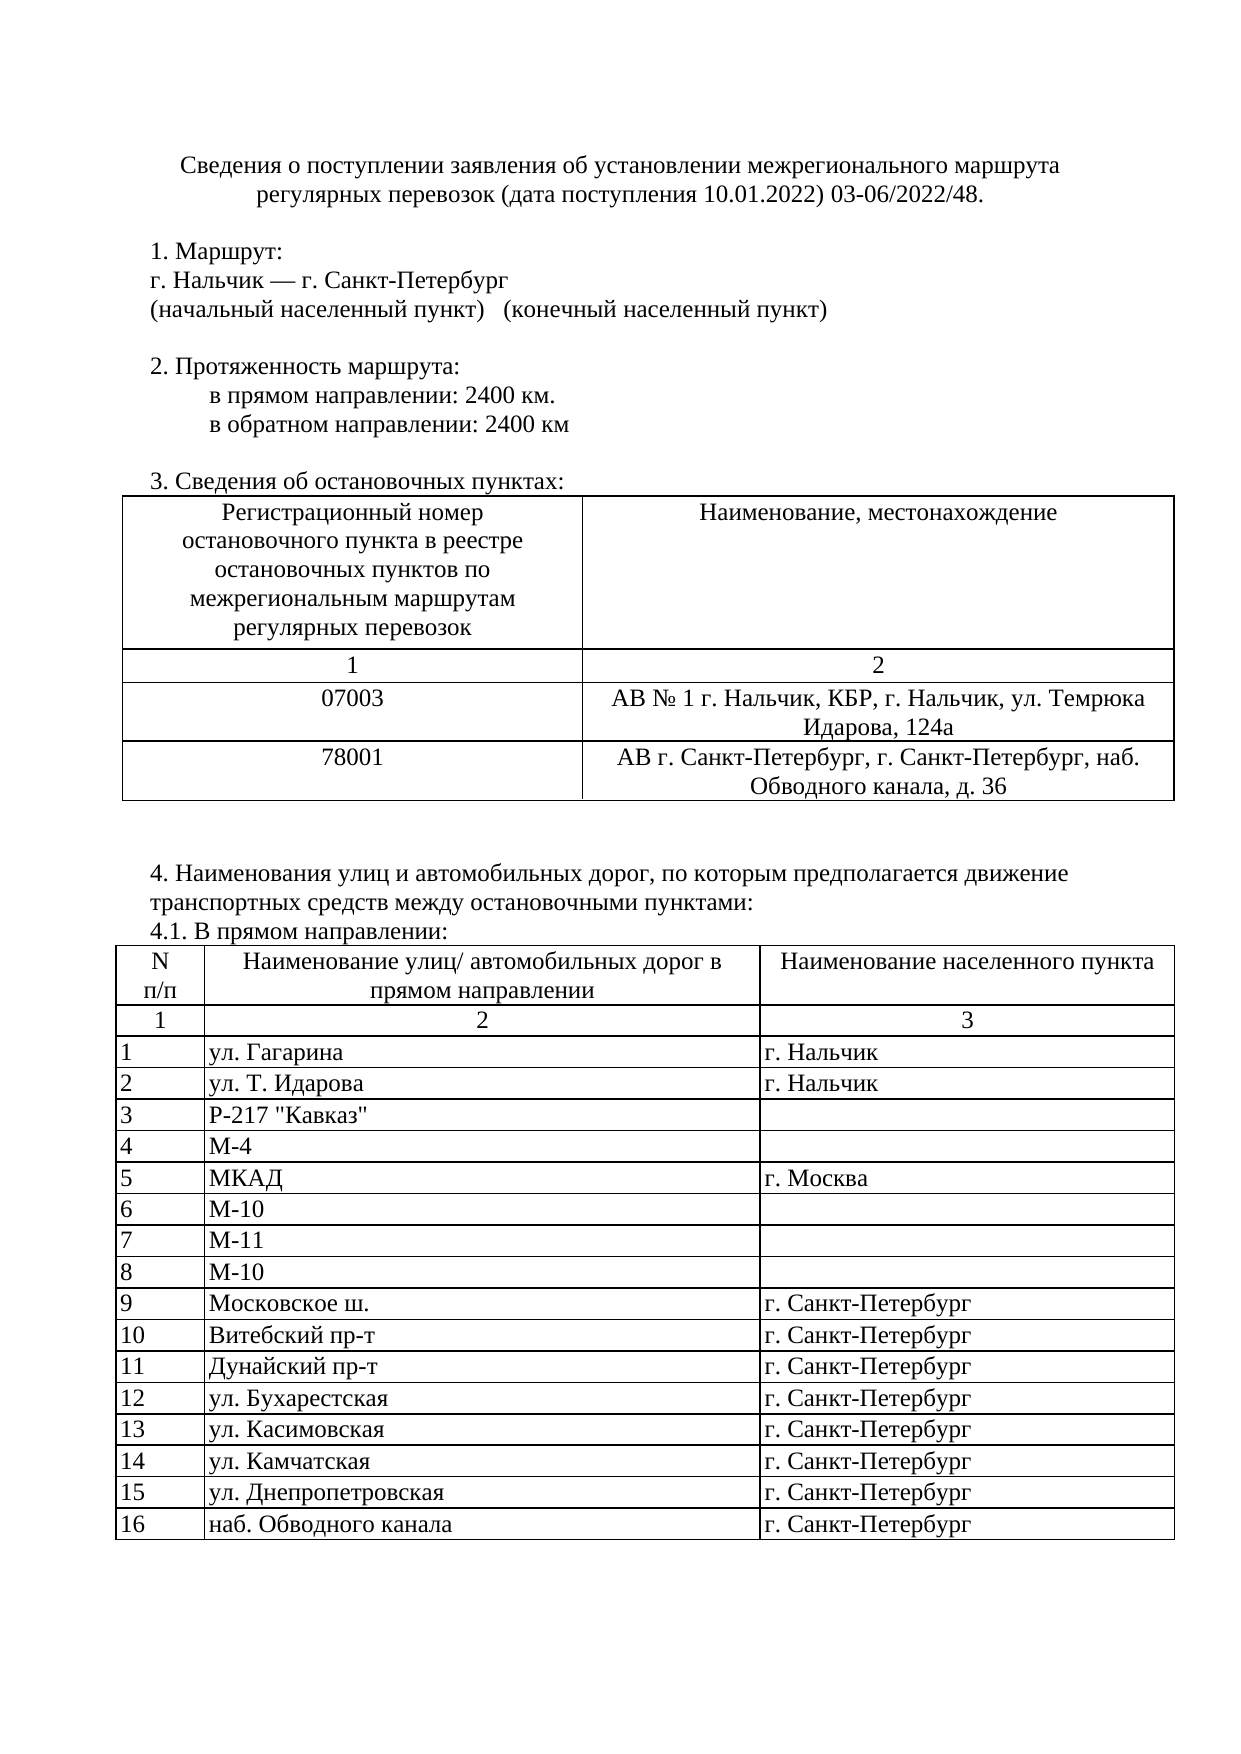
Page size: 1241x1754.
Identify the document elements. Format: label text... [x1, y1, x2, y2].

table_cell 12 [117, 1383, 204, 1413]
text в прямом направлении: 2400 км. [150, 380, 1090, 409]
table_cell АВ № 1 г. Нальчик, КБР, г. Нальчик, ул. Темрюка Идарова, 124а [583, 683, 1173, 740]
table_cell г. Москва [761, 1163, 1174, 1193]
table_cell г. Санкт-Петербург [761, 1446, 1174, 1476]
table_header Наименование, местонахождение [583, 497, 1173, 648]
table_cell 14 [117, 1446, 204, 1476]
table_cell 1 [123, 650, 582, 681]
table_cell [761, 1131, 1174, 1161]
table_cell 2 [205, 1006, 759, 1035]
text 2. Протяженность маршрута: [150, 351, 1090, 380]
table_cell 7 [117, 1226, 204, 1256]
table_cell Московское ш. [205, 1289, 759, 1318]
table_cell М-10 [205, 1257, 759, 1287]
table_cell г. Санкт-Петербург [761, 1383, 1174, 1413]
table_cell г. Нальчик [761, 1068, 1174, 1098]
table_cell г. Санкт-Петербург [761, 1320, 1174, 1350]
table_cell ул. Гагарина [205, 1037, 759, 1067]
text 3. Сведения об остановочных пунктах: [150, 466, 1090, 495]
table_cell 9 [117, 1289, 204, 1318]
table_cell 4 [117, 1131, 204, 1161]
text г. Нальчик — г. Санкт-Петербург [150, 265, 1090, 294]
text в обратном направлении: 2400 км [150, 409, 1090, 437]
table_cell г. Нальчик [761, 1037, 1174, 1067]
table_cell МКАД [205, 1163, 759, 1193]
table_cell г. Санкт-Петербург [761, 1415, 1174, 1444]
table_header N п/п [117, 946, 204, 1004]
table_cell 2 [583, 650, 1173, 681]
table_cell 2 [117, 1068, 204, 1098]
table_header Регистрационный номер остановочного пункта в реестре остановочных пунктов по межрегиональным маршрутам регулярных перевозок [123, 497, 582, 648]
table_cell ул. Т. Идарова [205, 1068, 759, 1098]
table_header Наименование населенного пункта [761, 946, 1174, 1004]
table_cell наб. Обводного канала [205, 1509, 759, 1539]
table_cell 3 [761, 1006, 1174, 1035]
table_cell г. Санкт-Петербург [761, 1352, 1174, 1381]
table_cell М-11 [205, 1226, 759, 1256]
text 1. Маршрут: [150, 236, 1090, 265]
text (начальный населенный пункт) (конечный населенный пункт) [150, 294, 1090, 322]
table_cell М-10 [205, 1194, 759, 1224]
table_cell 15 [117, 1477, 204, 1507]
table_cell г. Санкт-Петербург [761, 1477, 1174, 1507]
table_cell г. Санкт-Петербург [761, 1289, 1174, 1318]
table_cell 1 [117, 1006, 204, 1035]
table_cell [761, 1257, 1174, 1287]
table_cell 11 [117, 1352, 204, 1381]
table_cell ул. Бухарестская [205, 1383, 759, 1413]
table_cell г. Санкт-Петербург [761, 1509, 1174, 1539]
text 4. Наименования улиц и автомобильных дорог, по которым предполагается движение транспортных средств между остановочными пунктами: [150, 858, 1090, 916]
table_cell АВ г. Санкт-Петербург, г. Санкт-Петербург, наб. Обводного канала, д. 36 [583, 742, 1173, 799]
table_cell 10 [117, 1320, 204, 1350]
table_cell ул. Касимовская [205, 1415, 759, 1444]
table_cell 8 [117, 1257, 204, 1287]
table_cell 5 [117, 1163, 204, 1193]
table_cell 13 [117, 1415, 204, 1444]
text Сведения о поступлении заявления об установлении межрегионального маршрута регулярных перевозок (дата поступления 10.01.2022) 03-06/2022/48. [150, 150, 1090, 207]
table_header Наименование улиц/ автомобильных дорог в прямом направлении [205, 946, 759, 1004]
table_cell 16 [117, 1509, 204, 1539]
table_cell 1 [117, 1037, 204, 1067]
text 4.1. В прямом направлении: [150, 916, 1090, 945]
table_cell [761, 1194, 1174, 1224]
table_cell Р-217 "Кавказ" [205, 1100, 759, 1130]
table_cell 6 [117, 1194, 204, 1224]
table_cell 78001 [123, 742, 582, 799]
table_cell ул. Днепропетровская [205, 1477, 759, 1507]
table_cell Витебский пр-т [205, 1320, 759, 1350]
table_cell Дунайский пр-т [205, 1352, 759, 1381]
table_cell [761, 1100, 1174, 1130]
table_cell ул. Камчатская [205, 1446, 759, 1476]
table_cell 3 [117, 1100, 204, 1130]
table_cell М-4 [205, 1131, 759, 1161]
table_cell 07003 [123, 683, 582, 740]
table_cell [761, 1226, 1174, 1256]
